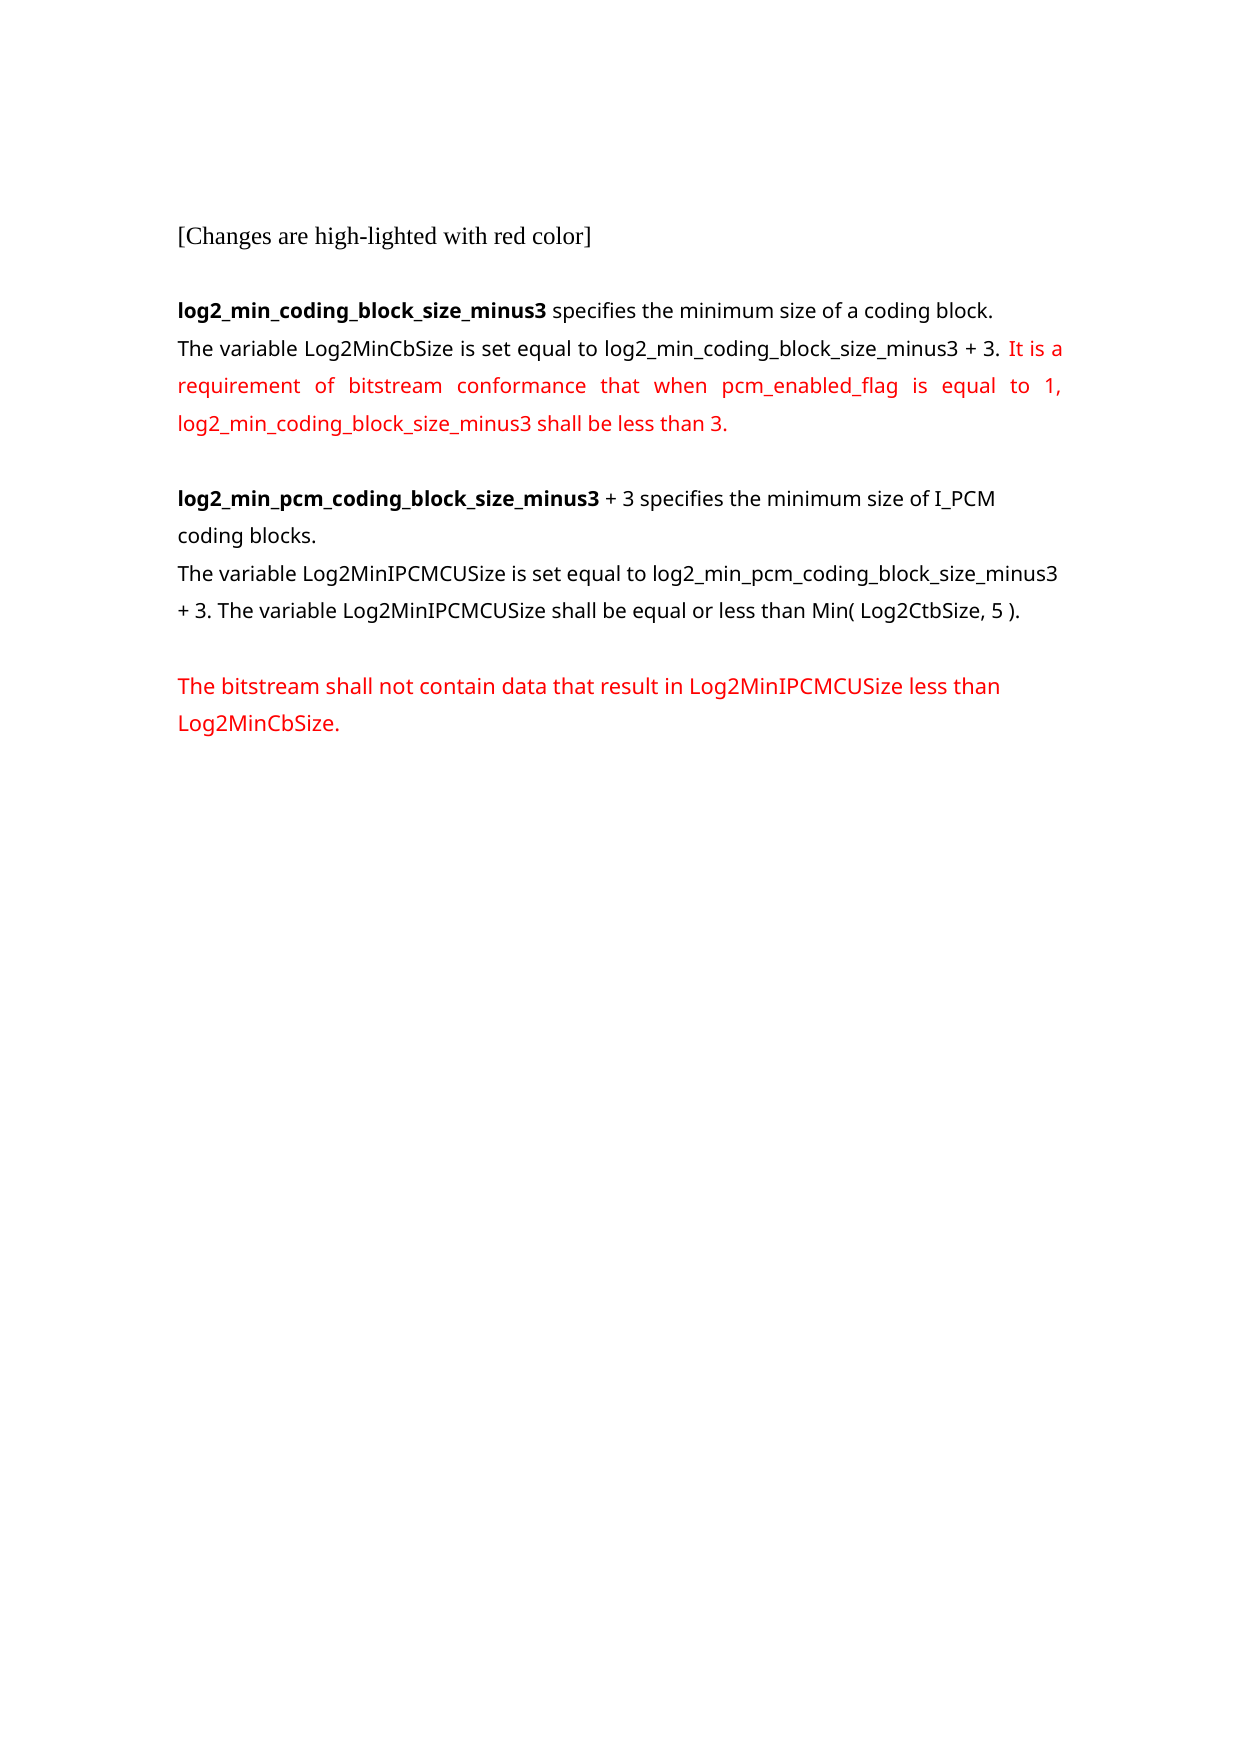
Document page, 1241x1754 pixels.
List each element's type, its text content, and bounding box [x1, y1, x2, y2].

text log2_min_pcm_coding_block_size_minus3 + 3 specifies the minimum size of I_PCM coding blocks. [177, 479, 1063, 554]
text [Changes are high-lighted with red color] [177, 217, 1063, 254]
text The bitstream shall not contain data that result in Log2MinIPCMCUSize less than Log2MinCbSize. [177, 667, 1063, 742]
text log2_min_coding_block_size_minus3 specifies the minimum size of a coding block. [177, 292, 1063, 329]
text The variable Log2MinIPCMCUSize is set equal to log2_min_pcm_coding_block_size_minus3 + 3. The variable Log2MinIPCMCUSize shall be equal or less than Min( Log2CtbSize, 5 ). [177, 554, 1063, 629]
text The variable Log2MinCbSize is set equal to log2_min_coding_block_size_minus3 + 3. It is a requirement of bitstream conformance that when pcm_enabled_flag is equal to 1, log2_min_coding_block_size_minus3 shall be less than 3. [177, 329, 1063, 442]
